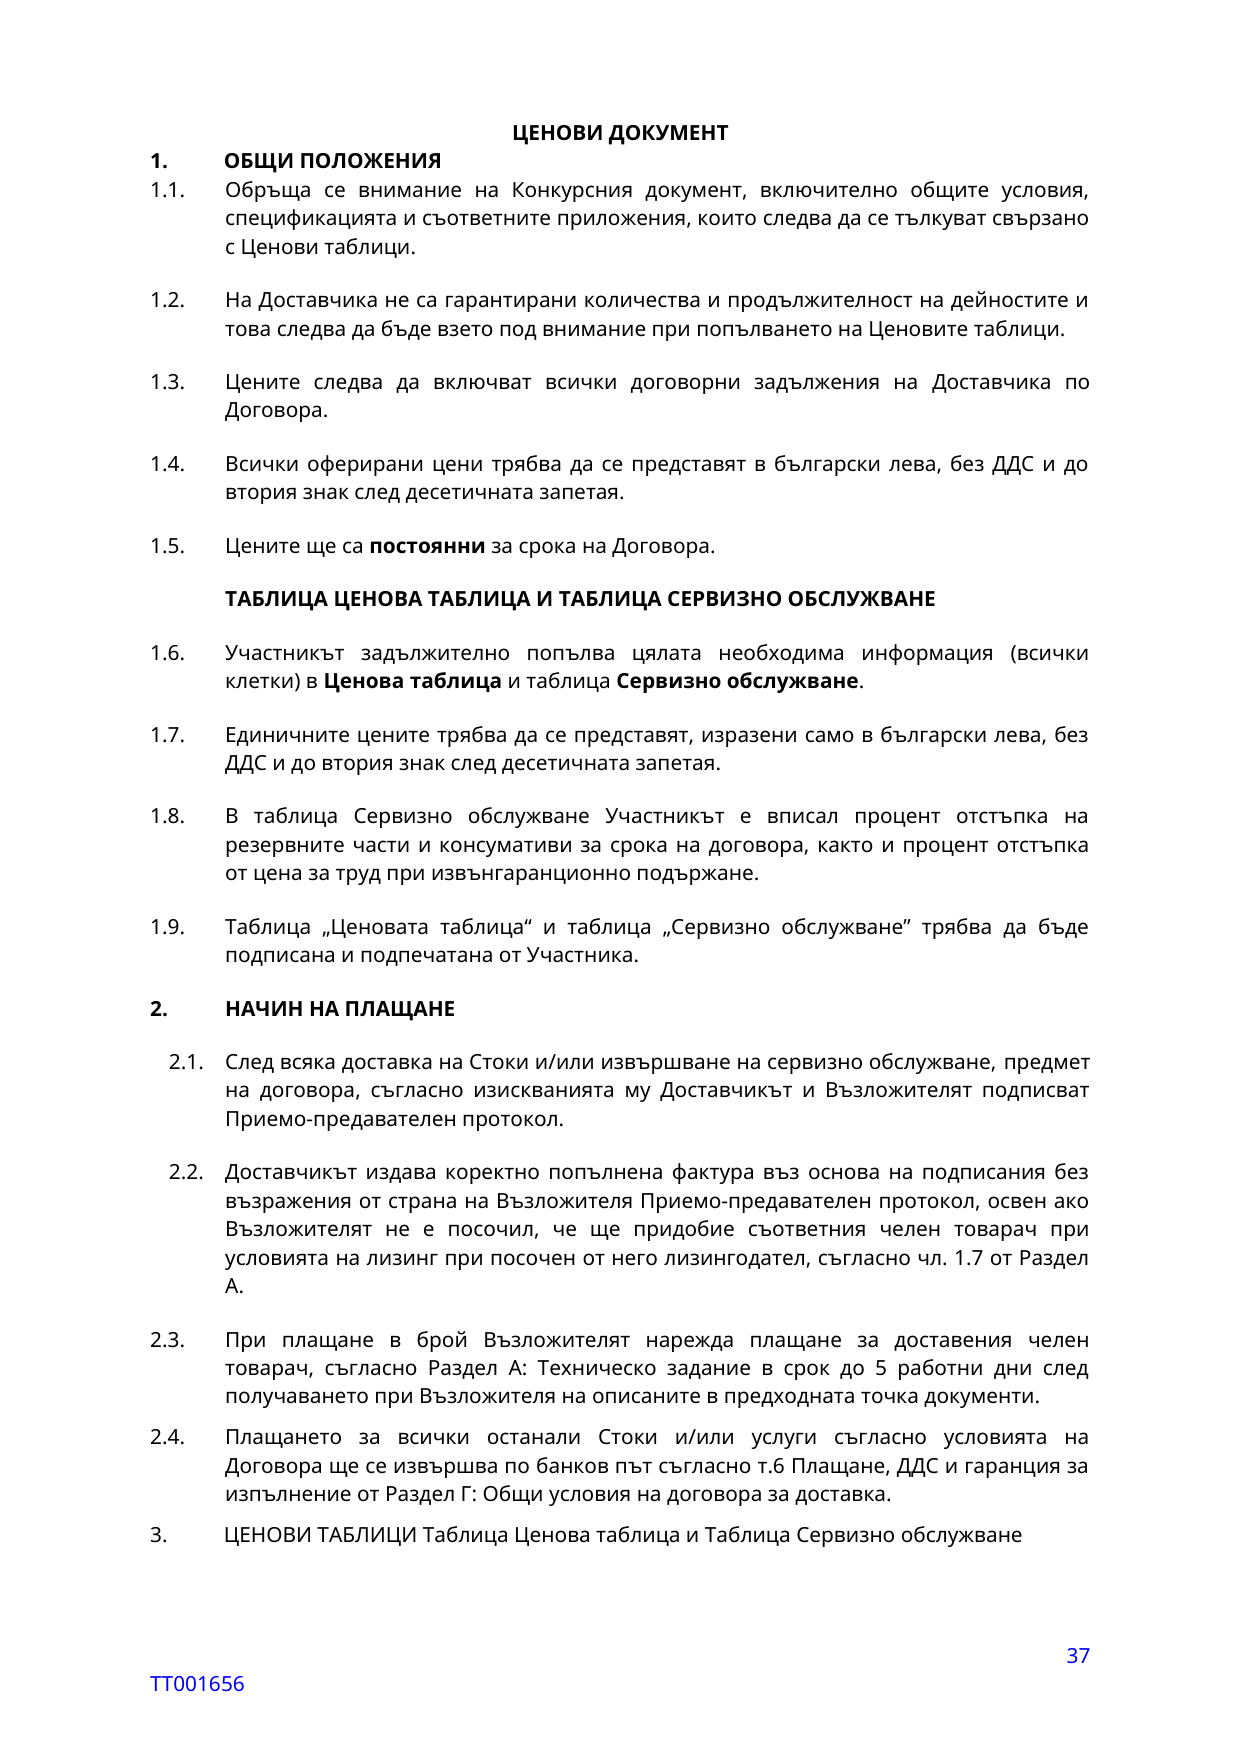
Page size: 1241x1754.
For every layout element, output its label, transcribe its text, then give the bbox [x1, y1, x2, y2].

list НАЧИН НА ПЛАЩАНЕ [150, 994, 1090, 1022]
list На Доставчика не са гарантирани количества и продължителност на дейностите и това следва да бъде взето под внимание при попълването на Ценовите таблици. [150, 285, 1090, 342]
list Участникът задължително попълва цялата необходима информация (всички клетки) в Ценова таблица и таблица Сервизно обслужване. [150, 638, 1090, 695]
list Единичните цените трябва да се представят, изразени само в български лева, без ДДС и до втория знак след десетичната запетая. [150, 720, 1090, 777]
list Цените ще са постоянни за срока на Договора. [150, 531, 1090, 559]
list Таблица „Ценовата таблица“ и таблица „Сервизно обслужване” трябва да бъде подписана и подпечатана от Участника. [150, 912, 1090, 969]
list След всяка доставка на Стоки и/или извършване на сервизно обслужване, предмет на договора, съгласно изискванията му Доставчикът и Възложителят подписват Приемо-предавателен протокол. [169, 1047, 1090, 1132]
list Доставчикът издава коректно попълнена фактура въз основа на подписания без възражения от страна на Възложителя Приемо-предавателен протокол, освен ако Възложителят не е посочил, че ще придобие съответния челен товарач при условията на лизинг при посочен от него лизингодател, съгласно чл. 1.7 от Раздел А. [169, 1157, 1090, 1300]
text 3. ЦЕНОВИ ТАБЛИЦИ Таблица Ценова таблица и Таблица Сервизно обслужване [150, 1520, 1090, 1549]
list Цените следва да включват всички договорни задължения на Доставчика по Договора. [150, 367, 1090, 424]
list Всички оферирани цени трябва да се представят в български лева, без ДДС и до втория знак след десетичната запетая. [150, 449, 1090, 506]
list При плащане в брой Възложителят нарежда плащане за доставения челен товарач, съгласно Раздел А: Техническо задание в срок до 5 работни дни след получаването при Възложителя на описаните в предходната точка документи. [150, 1325, 1090, 1410]
text ТАБЛИЦА ЦЕНОВА ТАБЛИЦА И ТАБЛИЦА СЕРВИЗНО ОБСЛУЖВАНЕ [225, 584, 1090, 613]
text 1. ОБЩИ ПОЛОЖЕНИЯ [150, 147, 1090, 175]
list Плащането за всички останали Стоки и/или услуги съгласно условията на Договора ще се извършва по банков път съгласно т.6 Плащане, ДДС и гаранция за изпълнение от Раздел Г: Общи условия на договора за доставка. [150, 1422, 1090, 1508]
list В таблица Сервизно обслужване Участникът е вписал процент отстъпка на резервните части и консумативи за срока на договора, както и процент отстъпка от цена за труд при извънгаранционно подържане. [150, 802, 1090, 887]
text ЦЕНОВИ ДОКУМЕНТ [150, 118, 1090, 147]
list Обръща се внимание на Конкурсния документ, включително общите условия, спецификацията и съответните приложения, които следва да се тълкуват свързано с Ценови таблици. [150, 175, 1090, 260]
